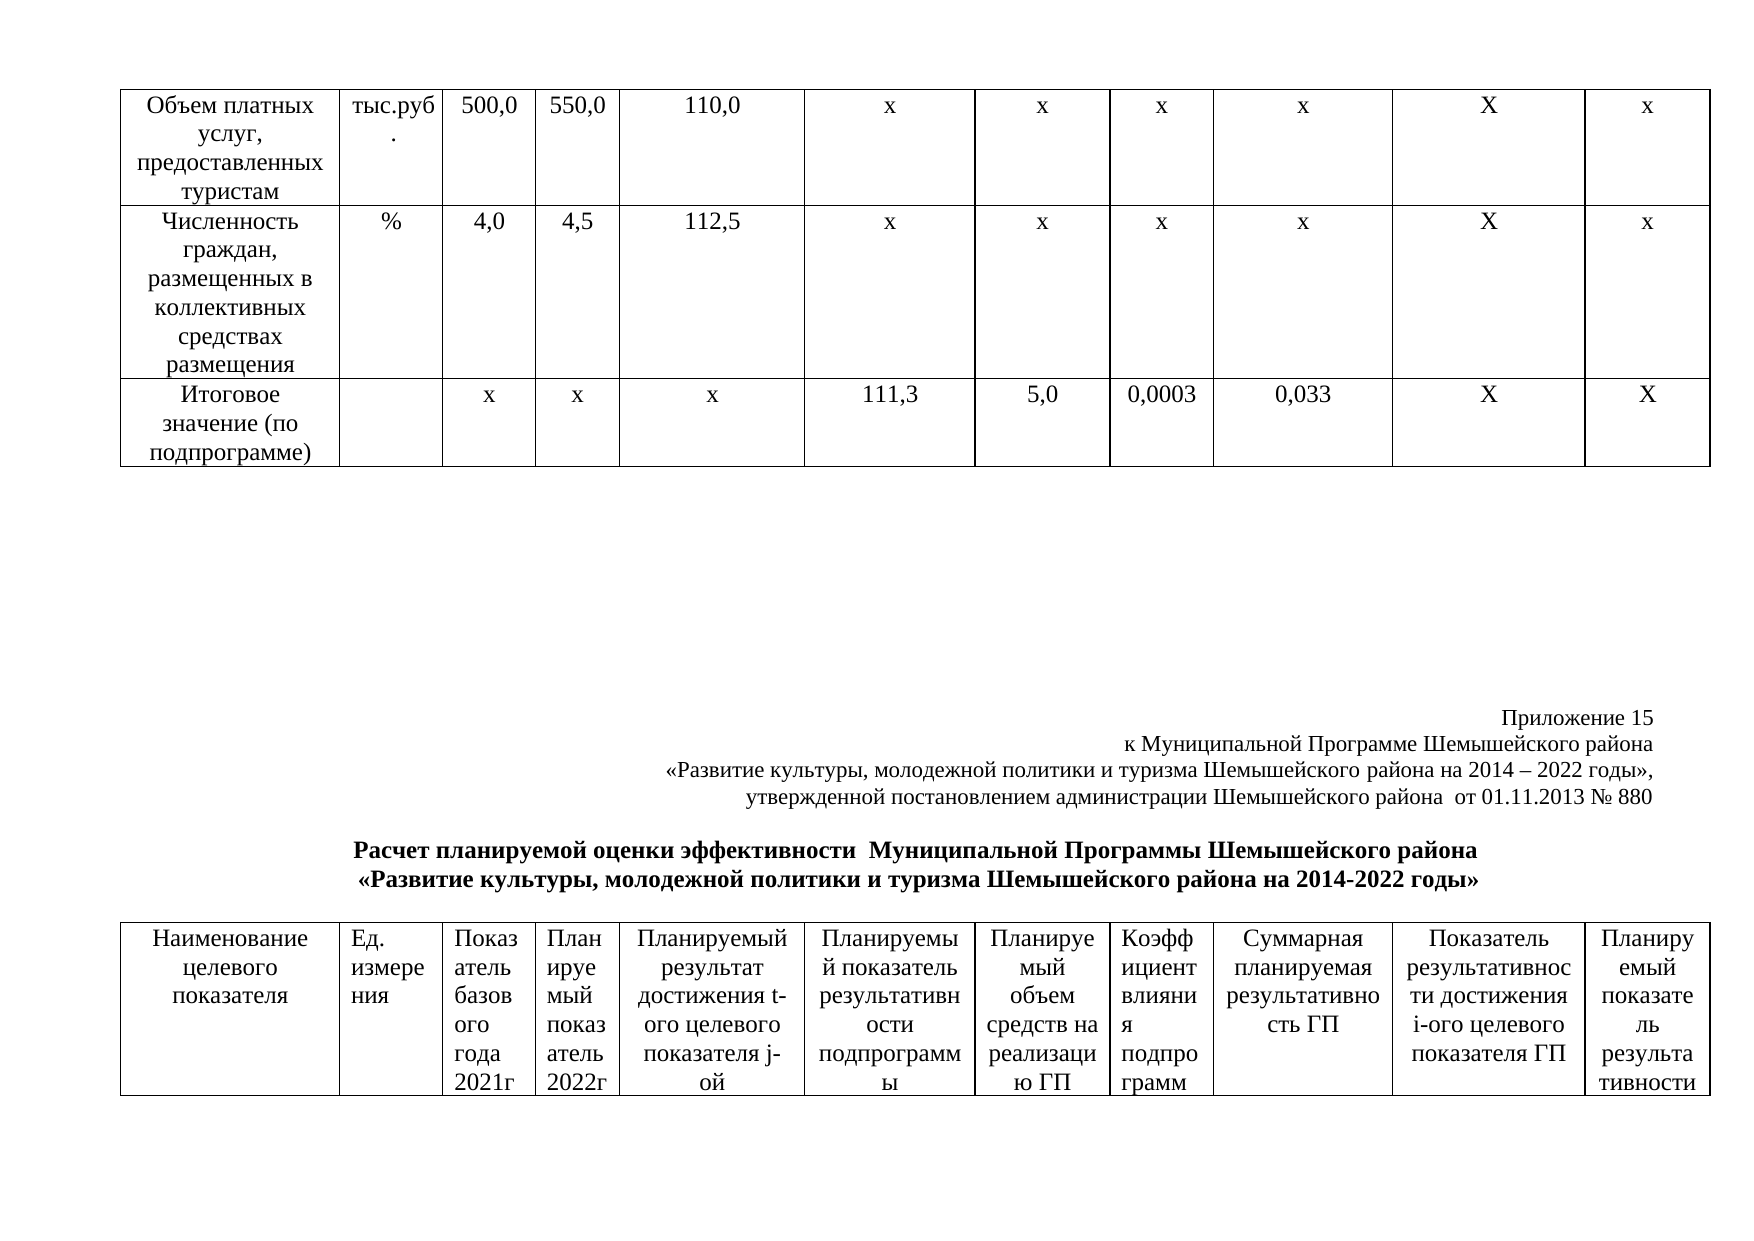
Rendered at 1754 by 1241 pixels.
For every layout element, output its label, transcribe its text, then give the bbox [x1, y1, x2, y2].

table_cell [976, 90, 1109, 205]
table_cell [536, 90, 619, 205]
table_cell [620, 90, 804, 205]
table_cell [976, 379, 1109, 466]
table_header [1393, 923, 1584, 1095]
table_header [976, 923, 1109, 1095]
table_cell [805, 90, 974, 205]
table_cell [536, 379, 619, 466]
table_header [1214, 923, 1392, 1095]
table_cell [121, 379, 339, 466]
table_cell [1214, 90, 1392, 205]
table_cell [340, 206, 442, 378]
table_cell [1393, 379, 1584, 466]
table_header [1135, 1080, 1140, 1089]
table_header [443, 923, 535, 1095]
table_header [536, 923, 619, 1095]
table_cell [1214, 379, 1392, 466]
text «Развитие культуры, молодежной политики и туризма Шемышейского района на 2014-2022 годы» [177, 864, 1653, 893]
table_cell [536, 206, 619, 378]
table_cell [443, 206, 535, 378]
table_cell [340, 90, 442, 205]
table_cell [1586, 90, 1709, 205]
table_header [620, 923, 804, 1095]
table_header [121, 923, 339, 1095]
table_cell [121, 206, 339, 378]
text Приложение 15 [177, 704, 1653, 730]
text «Развитие культуры, молодежной политики и туризма Шемышейского района на 2014 – 2022 годы», [177, 756, 1653, 783]
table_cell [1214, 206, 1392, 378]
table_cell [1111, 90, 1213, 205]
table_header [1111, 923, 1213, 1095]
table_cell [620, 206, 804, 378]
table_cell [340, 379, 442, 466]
text утвержденной постановлением администрации Шемышейского района от 01.11.2013 № 880 [177, 783, 1653, 809]
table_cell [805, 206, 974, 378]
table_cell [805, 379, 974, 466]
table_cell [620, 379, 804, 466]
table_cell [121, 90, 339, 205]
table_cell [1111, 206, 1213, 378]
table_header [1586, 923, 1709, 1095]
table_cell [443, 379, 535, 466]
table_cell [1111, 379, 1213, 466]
text к Муниципальной Программе Шемышейского района [177, 730, 1653, 756]
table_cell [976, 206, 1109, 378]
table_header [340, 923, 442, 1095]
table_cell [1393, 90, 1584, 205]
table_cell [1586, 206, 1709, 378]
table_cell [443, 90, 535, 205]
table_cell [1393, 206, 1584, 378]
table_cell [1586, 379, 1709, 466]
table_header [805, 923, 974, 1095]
text Расчет планируемой оценки эффективности Муниципальной Программы Шемышейского района [177, 836, 1653, 864]
